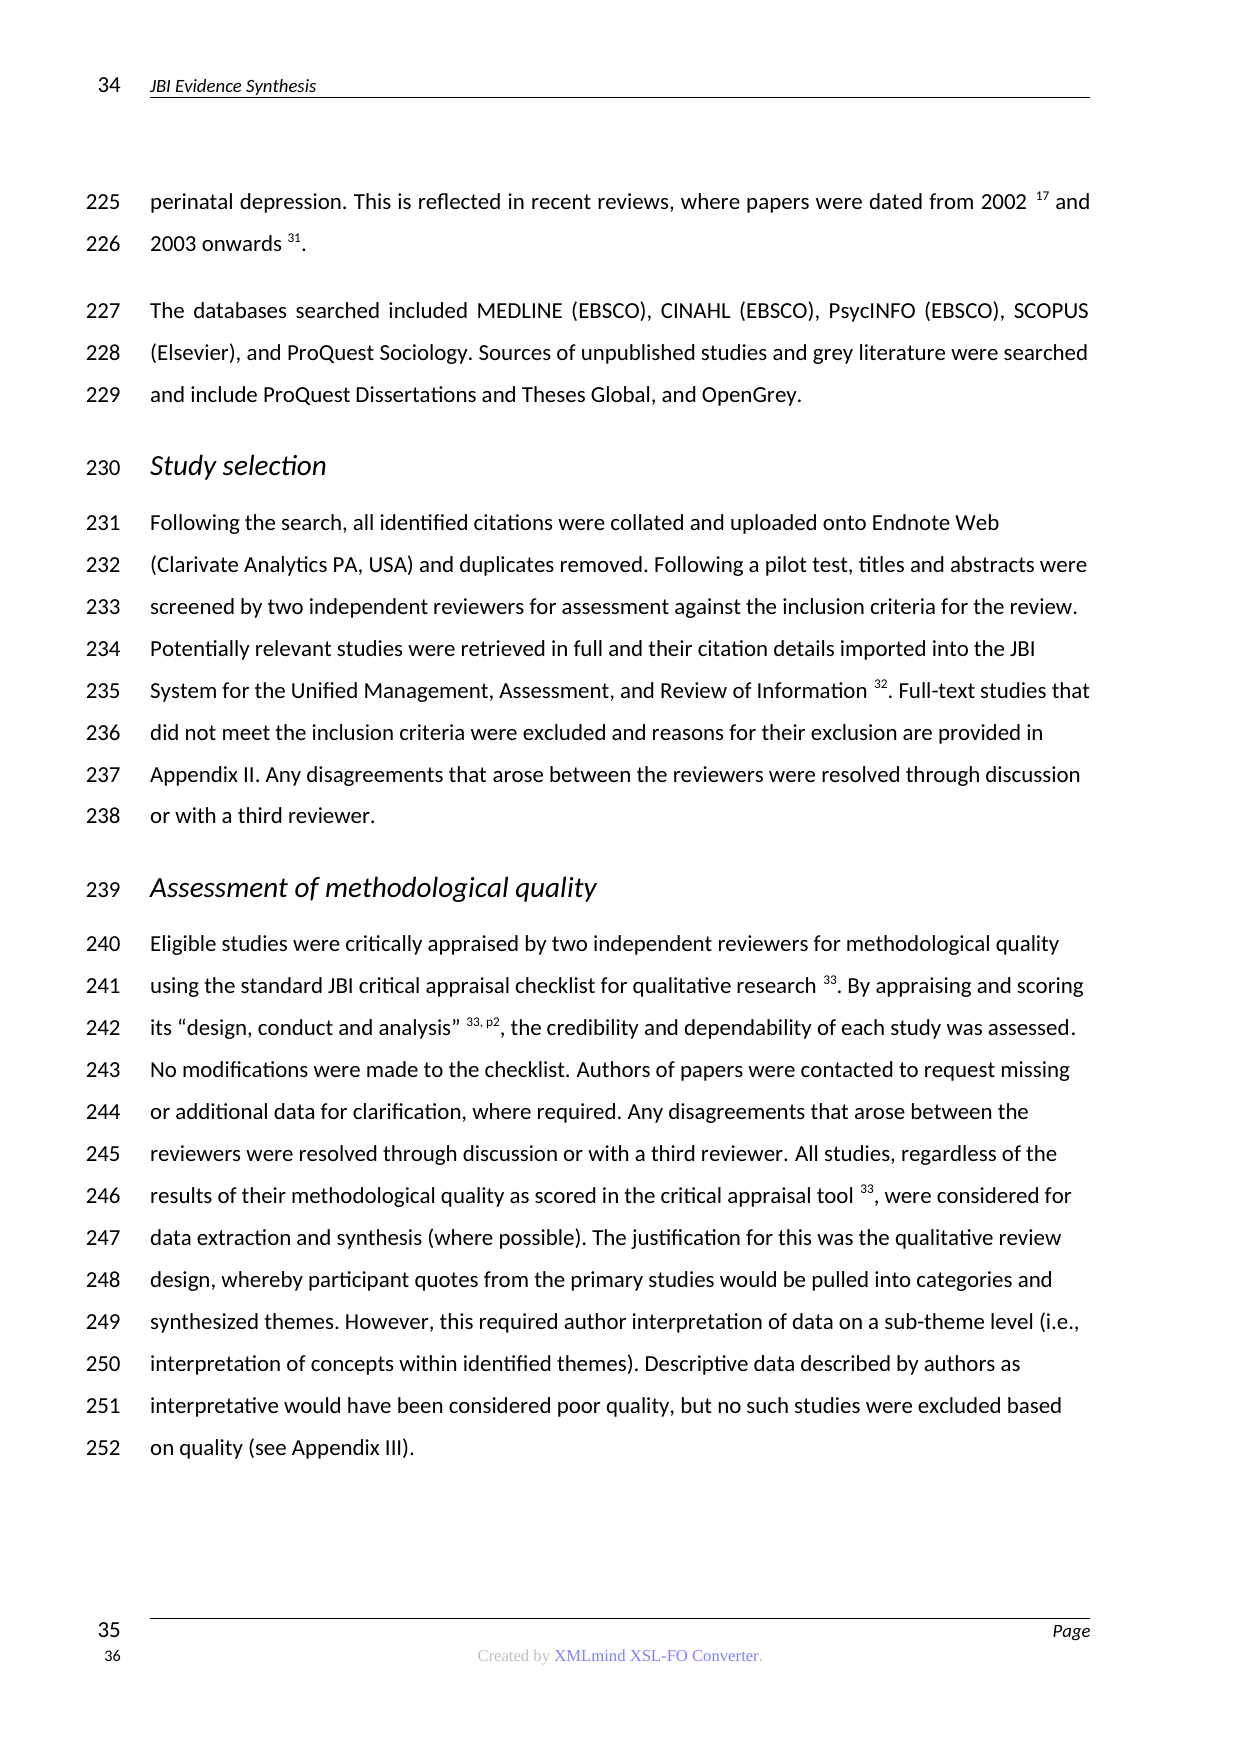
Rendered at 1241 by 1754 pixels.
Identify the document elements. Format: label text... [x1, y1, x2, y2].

text Eligible studies were critically appraised by two independent reviewers for methodological quality using the standard JBI critical appraisal checklist for qualitative research 33. By appraising and scoring its “design, conduct and analysis” 33, p2, the credibility and dependability of each study was assessed. No modifications were made to the checklist. Authors of papers were contacted to request missing or additional data for clarification, where required. Any disagreements that arose between the reviewers were resolved through discussion or with a third reviewer. All studies, regardless of the results of their methodological quality as scored in the critical appraisal tool 33, were considered for data extraction and synthesis (where possible). The justification for this was the qualitative review design, whereby participant quotes from the primary studies would be pulled into categories and synthesized themes. However, this required author interpretation of data on a sub-theme level (i.e., interpretation of concepts within identified themes). Descriptive data described by authors as interpretative would have been considered poor quality, but no such studies were excluded based on quality (see Appendix III). [150, 929, 1090, 1461]
text Following the search, all identified citations were collated and uploaded onto Endnote Web (Clarivate Analytics PA, USA) and duplicates removed. Following a pilot test, titles and abstracts were screened by two independent reviewers for assessment against the inclusion criteria for the review. Potentially relevant studies were retrieved in full and their citation details imported into the JBI System for the Unified Management, Assessment, and Review of Information 32. Full-text studies that did not meet the inclusion criteria were excluded and reasons for their exclusion are provided in Appendix II. Any disagreements that arose between the reviewers were resolved through discussion or with a third reviewer. [150, 508, 1090, 830]
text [150, 187, 1090, 257]
subtitle Study selection [150, 447, 1090, 483]
subtitle Assessment of methodological quality [150, 869, 1090, 904]
text The databases searched included MEDLINE (EBSCO), CINAHL (EBSCO), PsycINFO (EBSCO), SCOPUS (Elsevier), and ProQuest Sociology. Sources of unpublished studies and grey literature were searched and include ProQuest Dissertations and Theses Global, and OpenGrey. [150, 296, 1090, 408]
